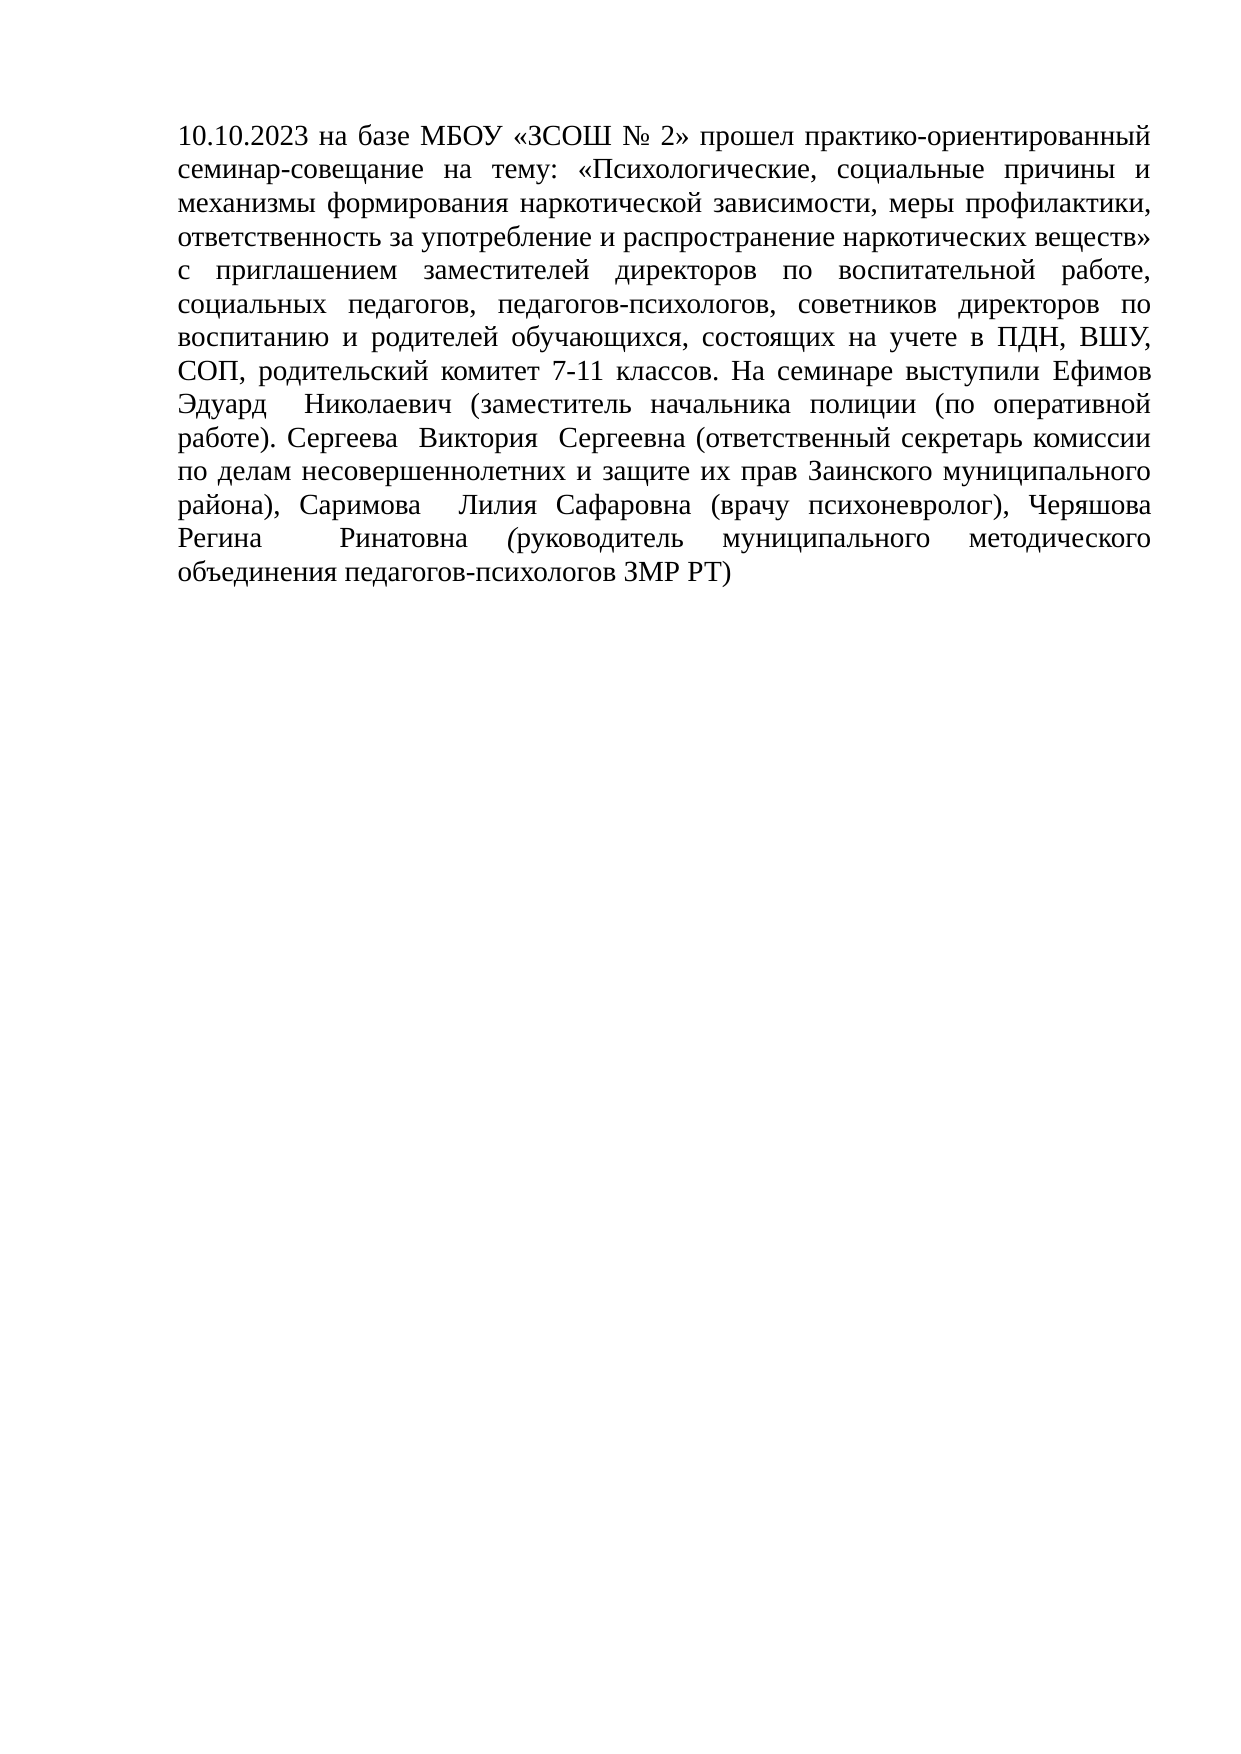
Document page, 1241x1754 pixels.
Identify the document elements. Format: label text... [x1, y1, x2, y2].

subtitle 10.10.2023 на базе МБОУ «ЗСОШ № 2» прошел практико-ориентированный семинар-совещание на тему: «Психологические, социальные причины и механизмы формирования наркотической зависимости, меры профилактики, ответственность за употребление и распространение наркотических веществ» с приглашением заместителей директоров по воспитательной работе, социальных педагогов, педагогов-психологов, советников директоров по воспитанию и родителей обучающихся, состоящих на учете в ПДН, ВШУ, СОП, родительский комитет 7-11 классов. На семинаре выступили Ефимов Эдуард Николаевич (заместитель начальника полиции (по оперативной работе). Сергеева Виктория Сергеевна (ответственный секретарь комиссии по делам несовершеннолетних и защите их прав Заинского муниципального района), Саримова Лилия Сафаровна (врачу психоневролог), Черяшова Регина Ринатовна (руководитель муниципального методического объединения педагогов-психологов ЗМР РТ) [177, 118, 1152, 588]
